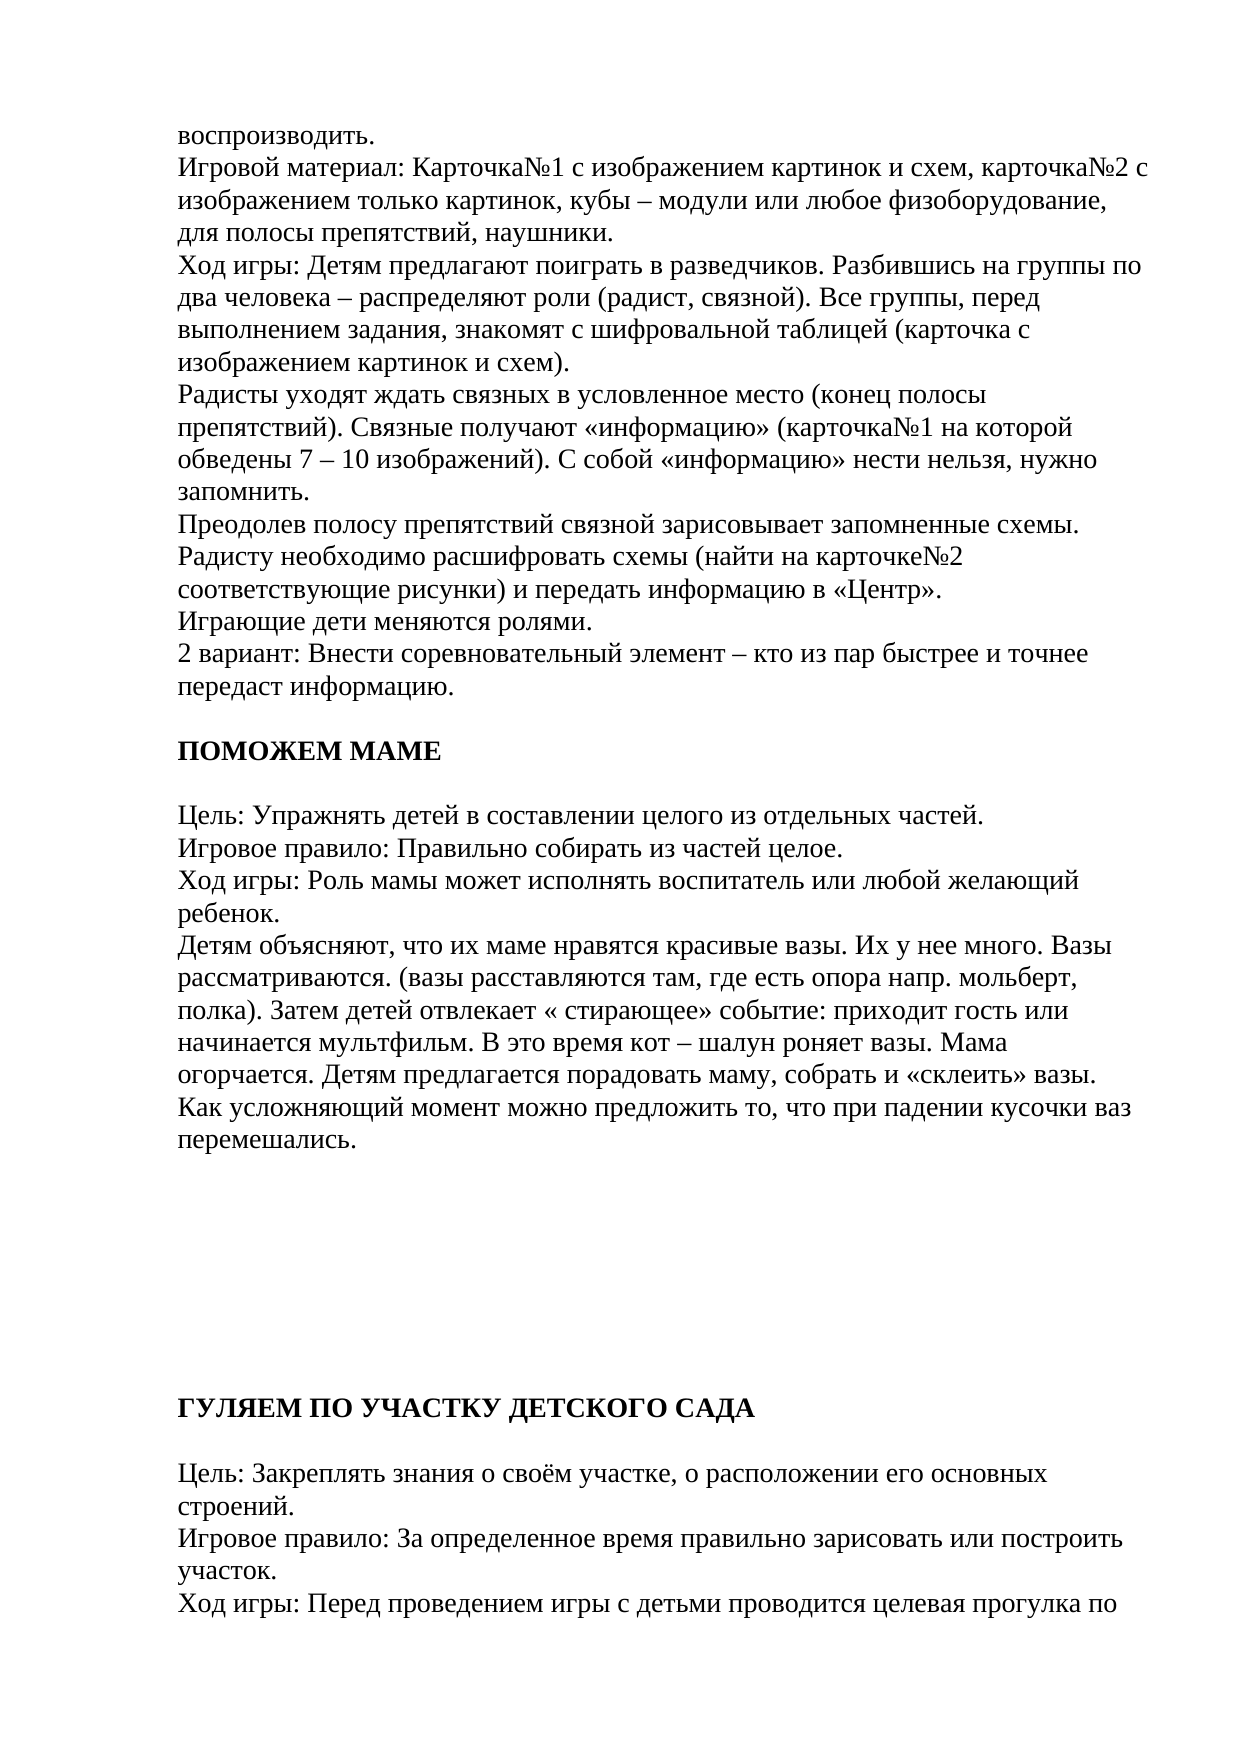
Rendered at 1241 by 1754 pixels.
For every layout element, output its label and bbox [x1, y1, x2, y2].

text [177, 1391, 1152, 1618]
text [177, 118, 1152, 1248]
